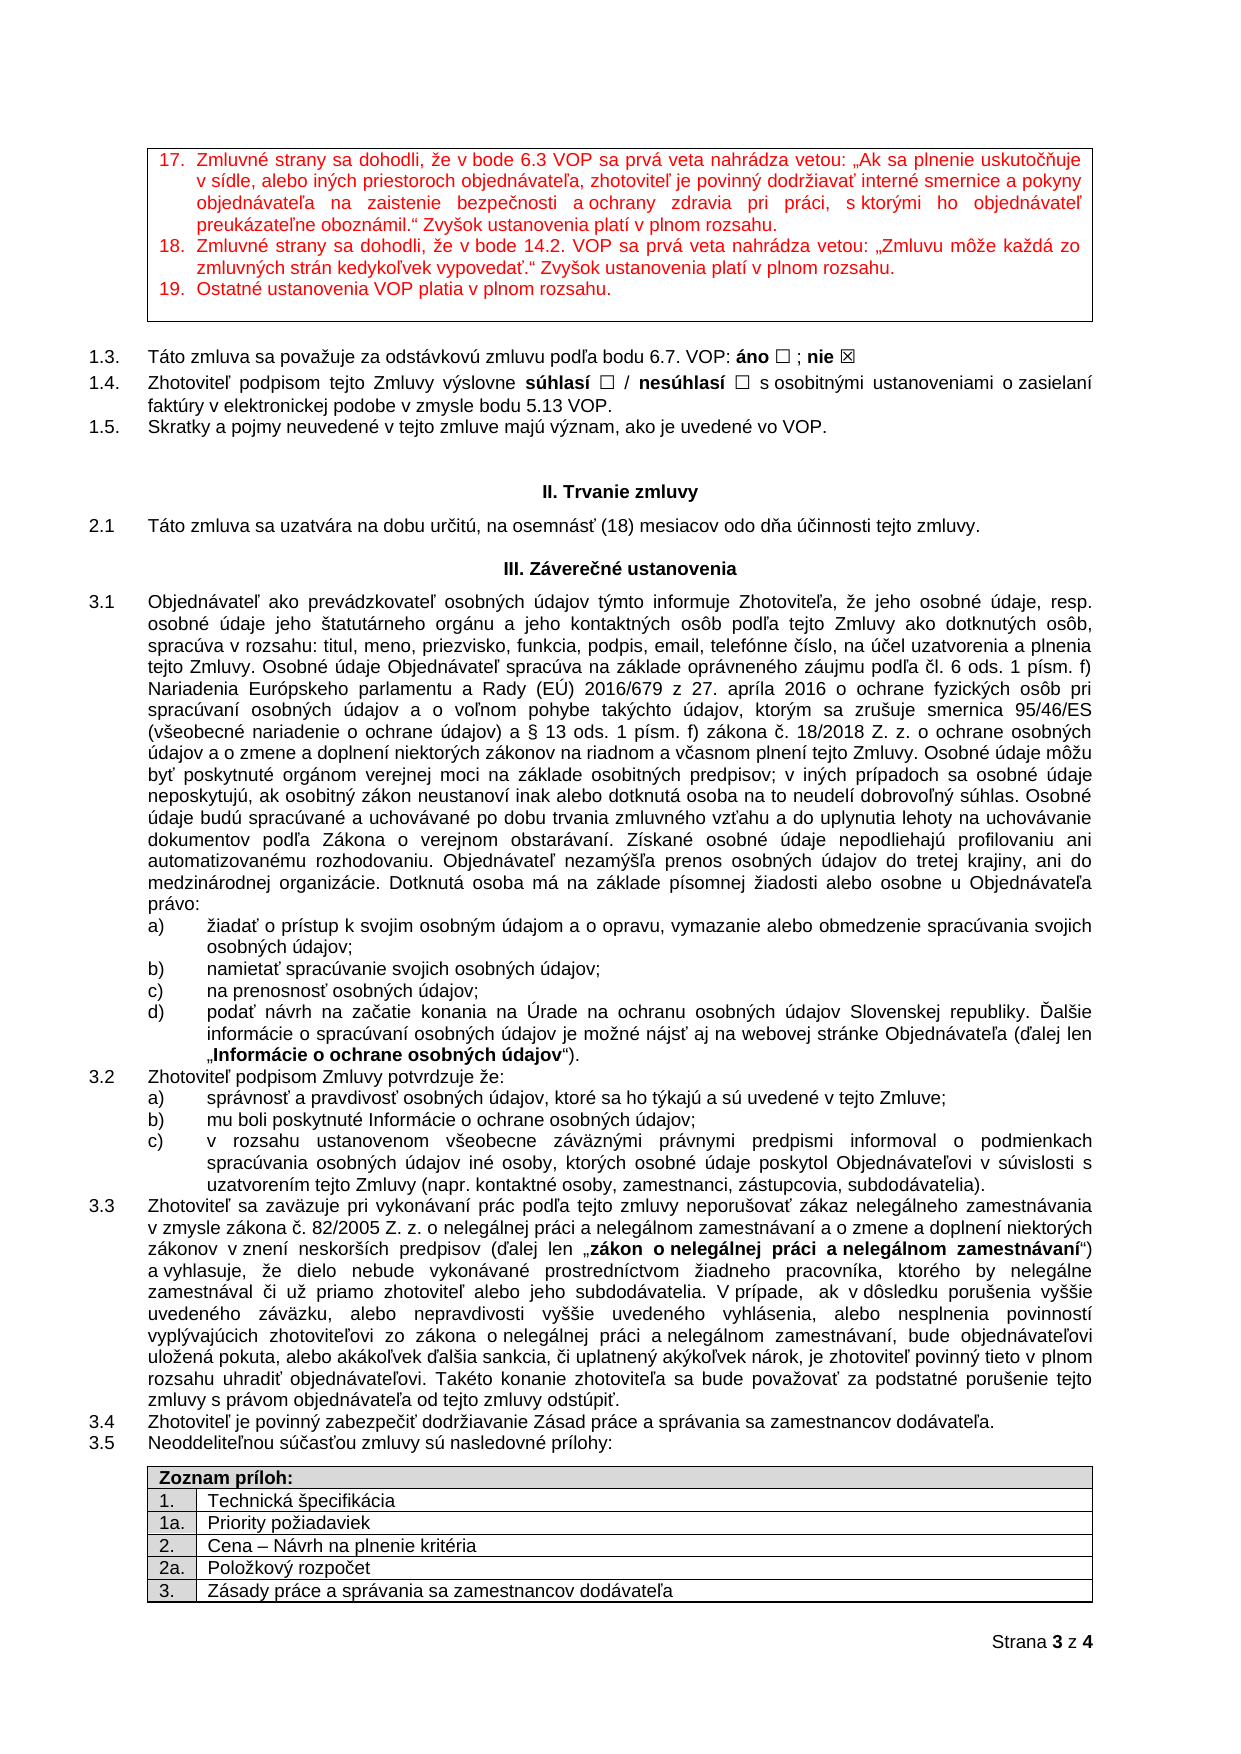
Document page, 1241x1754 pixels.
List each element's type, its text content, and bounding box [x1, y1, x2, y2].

table_cell 1a. [148, 1512, 196, 1533]
list správnosť a pravdivosť osobných údajov, ktoré sa ho týkajú a sú uvedené v tejto Zmluve; [148, 1087, 1093, 1109]
table_cell Cena – Návrh na plnenie kritéria [197, 1535, 1092, 1556]
text II. Trvanie zmluvy [148, 481, 1093, 503]
list namietať spracúvanie svojich osobných údajov; [148, 958, 1093, 979]
list Skratky a pojmy neuvedené v tejto zmluve majú význam, ako je uvedené vo VOP. [88, 416, 1093, 438]
list Zhotoviteľ sa zaväzuje pri vykonávaní prác podľa tejto zmluvy neporušovať zákaz nelegálneho zamestnávania v zmysle zákona č. 82/2005 Z. z. o nelegálnej práci a nelegálnom zamestnávaní a o zmene a doplnení niektorých zákonov v znení neskorších predpisov (ďalej len „zákon o nelegálnej práci a nelegálnom zamestnávaní“) a vyhlasuje, že dielo nebude vykonávané prostredníctvom žiadneho pracovníka, ktorého by nelegálne zamestnával či už priamo zhotoviteľ alebo jeho subdodávatelia. V prípade, ak v dôsledku porušenia vyššie uvedeného záväzku, alebo nepravdivosti vyššie uvedeného vyhlásenia, alebo nesplnenia povinností vyplývajúcich zhotoviteľovi zo zákona o nelegálnej práci a nelegálnom zamestnávaní, bude objednávateľovi uložená pokuta, alebo akákoľvek ďalšia sankcia, či uplatnený akýkoľvek nárok, je zhotoviteľ povinný tieto v plnom rozsahu uhradiť objednávateľovi. Takéto konanie zhotoviteľa sa bude považovať za podstatné porušenie tejto zmluvy s právom objednávateľa od tejto zmluvy odstúpiť. [88, 1195, 1093, 1411]
list Táto zmluva sa považuje za odstávkovú zmluvu podľa bodu 6.7. VOP: áno ; nie [88, 344, 1093, 369]
table_cell Zásady práce a správania sa zamestnancov dodávateľa [197, 1580, 1092, 1601]
list na prenosnosť osobných údajov; [148, 979, 1093, 1001]
list mu boli poskytnuté Informácie o ochrane osobných údajov; [148, 1109, 1093, 1130]
table_cell 3. [148, 1580, 196, 1601]
list Objednávateľ ako prevádzkovateľ osobných údajov týmto informuje Zhotoviteľa, že jeho osobné údaje, resp. osobné údaje jeho štatutárneho orgánu a jeho kontaktných osôb podľa tejto Zmluvy ako dotknutých osôb, spracúva v rozsahu: titul, meno, priezvisko, funkcia, podpis, email, telefónne číslo, na účel uzatvorenia a plnenia tejto Zmluvy. Osobné údaje Objednávateľ spracúva na základe oprávneného záujmu podľa čl. 6 ods. 1 písm. f) Nariadenia Európskeho parlamentu a Rady (EÚ) 2016/679 z 27. apríla 2016 o ochrane fyzických osôb pri spracúvaní osobných údajov a o voľnom pohybe takýchto údajov, ktorým sa zrušuje smernica 95/46/ES (všeobecné nariadenie o ochrane údajov) a § 13 ods. 1 písm. f) zákona č. 18/2018 Z. z. o ochrane osobných údajov a o zmene a doplnení niektorých zákonov na riadnom a včasnom plnení tejto Zmluvy. Osobné údaje môžu byť poskytnuté orgánom verejnej moci na základe osobitných predpisov; v iných prípadoch sa osobné údaje neposkytujú, ak osobitný zákon neustanoví inak alebo dotknutá osoba na to neudelí dobrovoľný súhlas. Osobné údaje budú spracúvané a uchovávané po dobu trvania zmluvného vzťahu a do uplynutia lehoty na uchovávanie dokumentov podľa Zákona o verejnom obstarávaní. Získané osobné údaje nepodliehajú profilovaniu ani automatizovanému rozhodovaniu. Objednávateľ nezamýšľa prenos osobných údajov do tretej krajiny, ani do medzinárodnej organizácie. Dotknutá osoba má na základe písomnej žiadosti alebo osobne u Objednávateľa právo: [88, 591, 1093, 915]
list žiadať o prístup k svojim osobným údajom a o opravu, vymazanie alebo obmedzenie spracúvania svojich osobných údajov; [148, 915, 1093, 958]
table_cell 2. [148, 1535, 196, 1556]
table_cell 1. [148, 1489, 196, 1511]
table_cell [148, 149, 1092, 321]
table_cell 2a. [148, 1557, 196, 1579]
table_cell Technická špecifikácia [197, 1489, 1092, 1511]
list v rozsahu ustanovenom všeobecne záväznými právnymi predpismi informoval o podmienkach spracúvania osobných údajov iné osoby, ktorých osobné údaje poskytol Objednávateľovi v súvislosti s uzatvorením tejto Zmluvy (napr. kontaktné osoby, zamestnanci, zástupcovia, subdodávatelia). [148, 1130, 1093, 1195]
list Zhotoviteľ podpisom Zmluvy potvrdzuje že: [88, 1066, 1093, 1087]
text III. Záverečné ustanovenia [148, 558, 1093, 579]
table_cell Položkový rozpočet [197, 1557, 1092, 1579]
table_header Zoznam príloh: [148, 1467, 1092, 1488]
list Zhotoviteľ podpisom tejto Zmluvy výslovne súhlasí / nesúhlasí s osobitnými ustanoveniami o zasielaní faktúry v elektronickej podobe v zmysle bodu 5.13 VOP. [88, 369, 1093, 416]
list Neoddeliteľnou súčasťou zmluvy sú nasledovné prílohy: [88, 1432, 1093, 1454]
list podať návrh na začatie konania na Úrade na ochranu osobných údajov Slovenskej republiky. Ďalšie informácie o spracúvaní osobných údajov je možné nájsť aj na webovej stránke Objednávateľa (ďalej len „Informácie o ochrane osobných údajov“). [148, 1001, 1093, 1066]
list Táto zmluva sa uzatvára na dobu určitú, na osemnásť (18) mesiacov odo dňa účinnosti tejto zmluvy. [88, 514, 1093, 536]
table_cell Priority požiadaviek [197, 1512, 1092, 1533]
list Zhotoviteľ je povinný zabezpečiť dodržiavanie Zásad práce a správania sa zamestnancov dodávateľa. [88, 1411, 1093, 1432]
